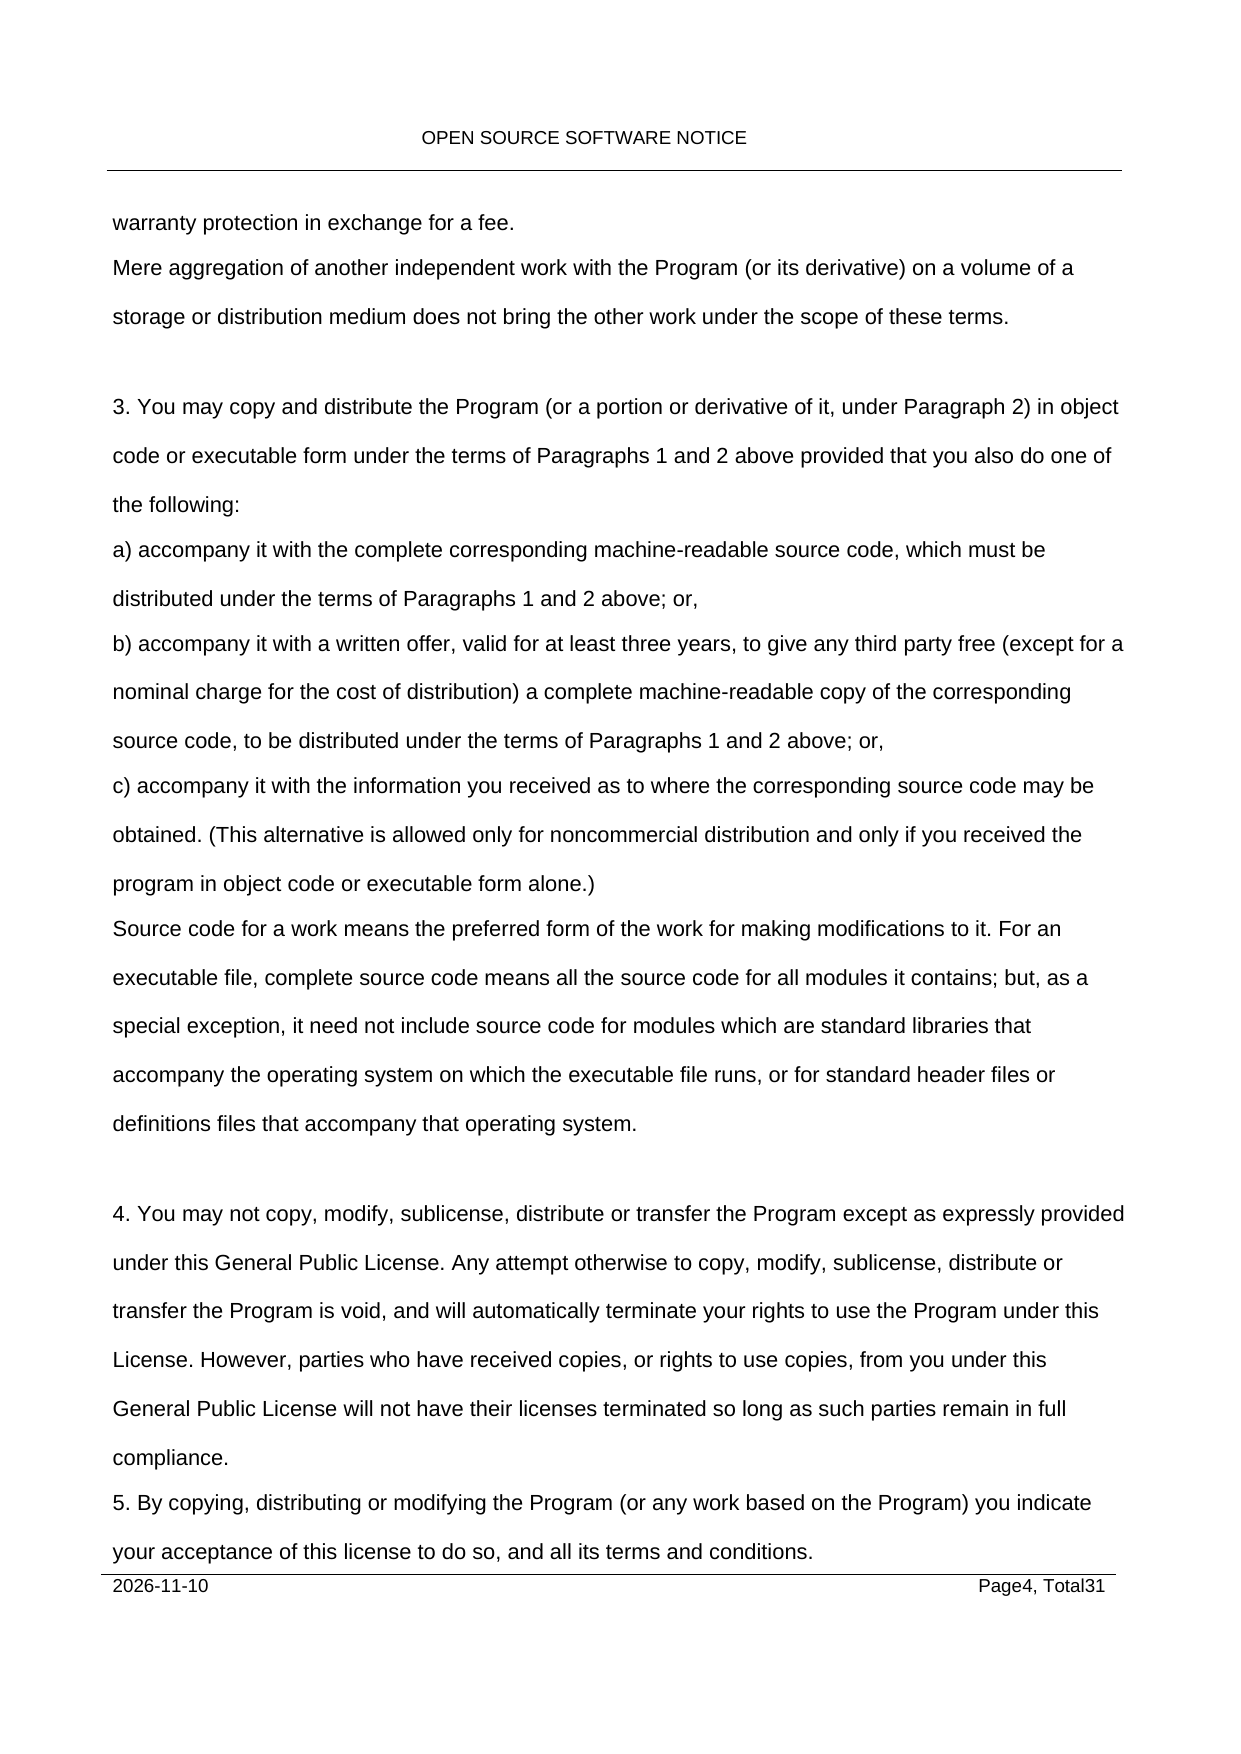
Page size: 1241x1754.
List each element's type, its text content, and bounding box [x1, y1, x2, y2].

text a) accompany it with the complete corresponding machine-readable source code, which must be distributed under the terms of Paragraphs 1 and 2 above; or, [112, 533, 1128, 614]
text Source code for a work means the preferred form of the work for making modifications to it. For an executable file, complete source code means all the source code for all modules it contains; but, as a special exception, it need not include source code for modules which are standard libraries that accompany the operating system on which the executable file runs, or for standard header files or definitions files that accompany that operating system. [112, 912, 1128, 1139]
text 5. By copying, distributing or modifying the Program (or any work based on the Program) you indicate your acceptance of this license to do so, and all its terms and conditions. [112, 1486, 1128, 1567]
text b) accompany it with a written offer, valid for at least three years, to give any third party free (except for a nominal charge for the cost of distribution) a complete machine-readable copy of the corresponding source code, to be distributed under the terms of Paragraphs 1 and 2 above; or, [112, 627, 1128, 757]
text Mere aggregation of another independent work with the Program (or its derivative) on a volume of a storage or distribution medium does not bring the other work under the scope of these terms. [112, 251, 1128, 333]
text 3. You may copy and distribute the Program (or a portion or derivative of it, under Paragraph 2) in object code or executable form under the terms of Paragraphs 1 and 2 above provided that you also do one of the following: [112, 390, 1128, 520]
text c) accompany it with the information you received as to where the corresponding source code may be obtained. (This alternative is allowed only for noncommercial distribution and only if you received the program in object code or executable form alone.) [112, 769, 1128, 899]
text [112, 206, 1128, 239]
text 4. You may not copy, modify, sublicense, distribute or transfer the Program except as expressly provided under this General Public License. Any attempt otherwise to copy, modify, sublicense, distribute or transfer the Program is void, and will automatically terminate your rights to use the Program under this License. However, parties who have received copies, or rights to use copies, from you under this General Public License will not have their licenses terminated so long as such parties remain in full compliance. [112, 1197, 1128, 1473]
